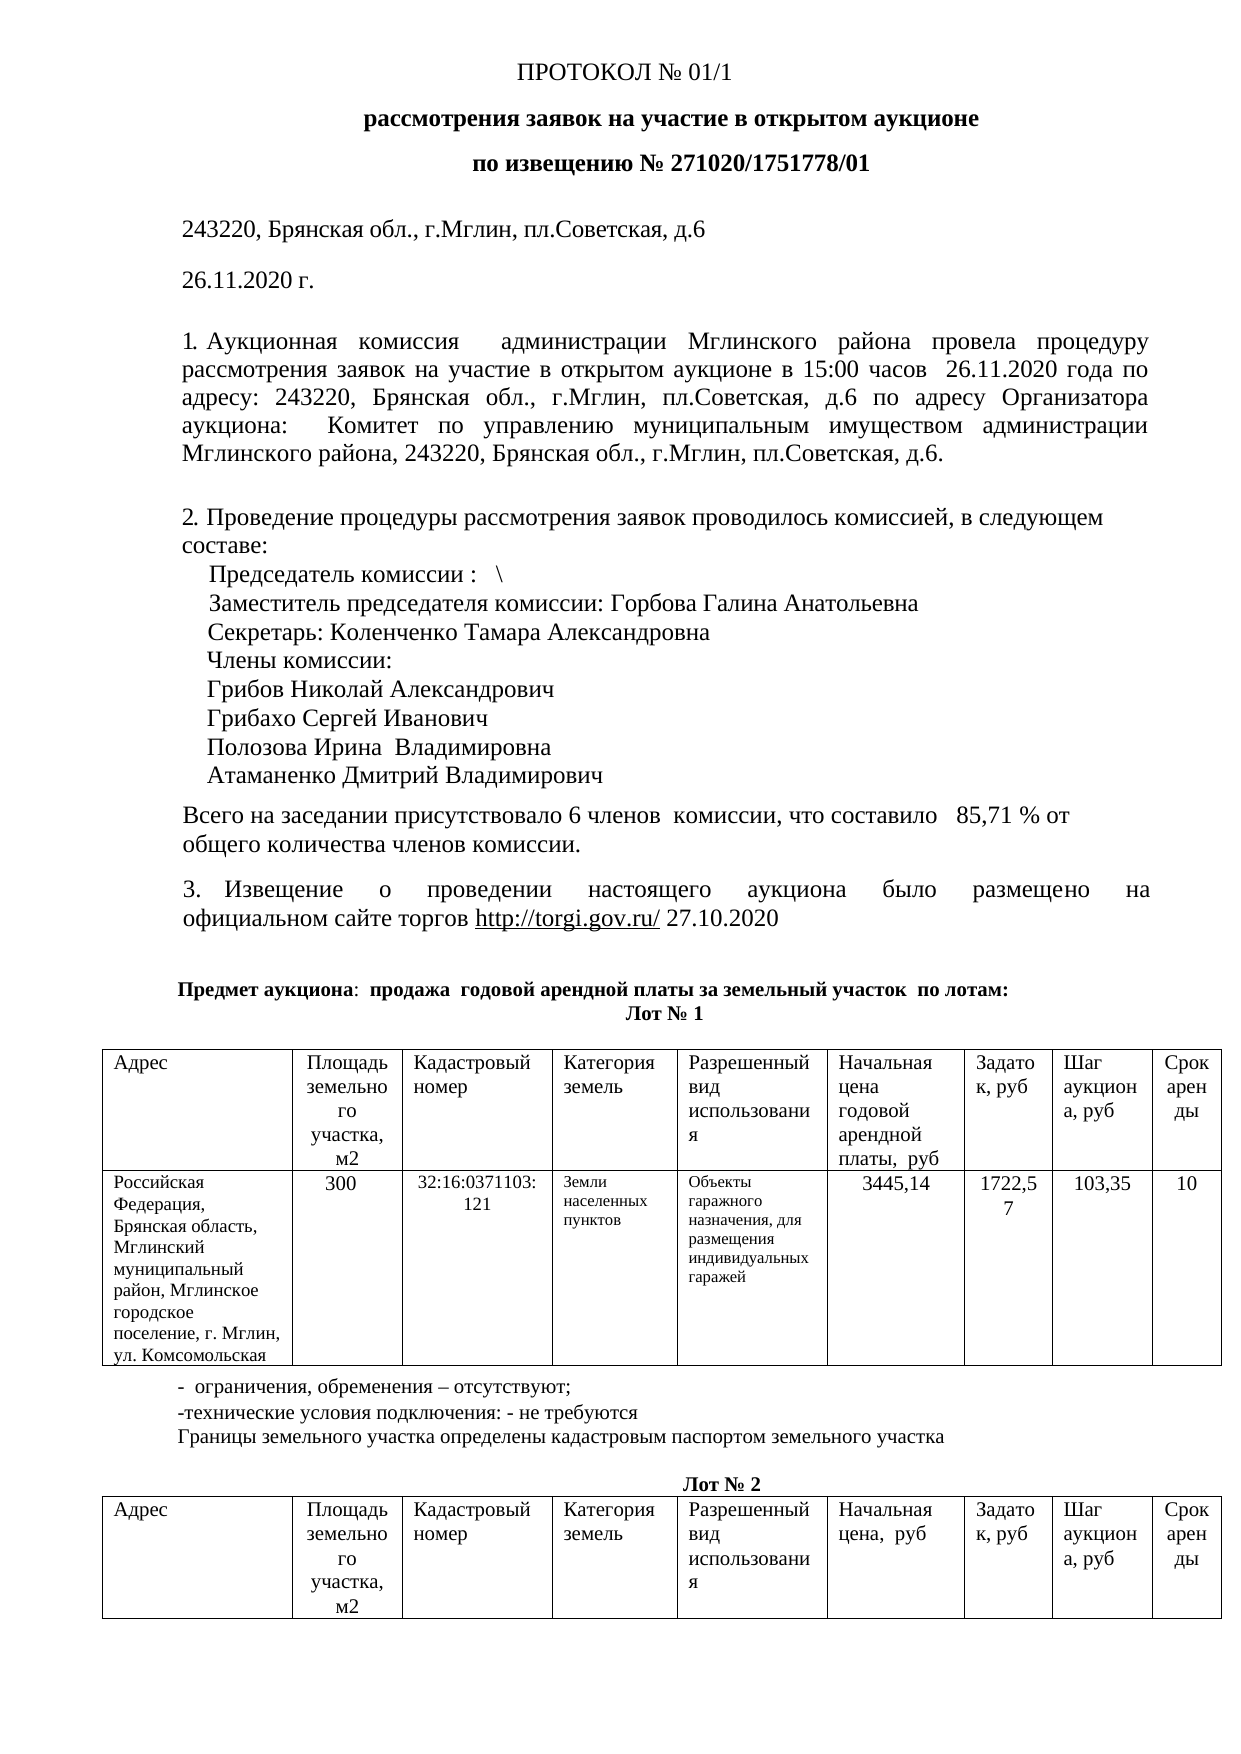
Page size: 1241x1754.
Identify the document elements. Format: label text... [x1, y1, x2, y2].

table_header Категория земель [553, 1050, 677, 1170]
text Лот № 1 [177, 1001, 1152, 1025]
text рассмотрения заявок на участие в открытом аукционе [237, 90, 1106, 135]
text Полозова Ирина Владимировна [194, 732, 1152, 760]
table_header Адрес [103, 1050, 292, 1170]
table_cell 103,35 [1053, 1171, 1152, 1365]
table_header Начальная цена годовой арендной платы, руб [828, 1050, 964, 1170]
text по извещению № 271020/1751778/01 [237, 135, 1106, 181]
table_header Задаток, руб [965, 1497, 1052, 1618]
table_header Адрес [103, 1497, 292, 1618]
text ПРОТОКОЛ № 01/1 [237, 44, 1106, 90]
table_header Начальная цена, руб [828, 1497, 964, 1618]
text Грибов Николай Александрович [194, 674, 1152, 703]
table_cell Земли населенных пунктов [553, 1171, 677, 1365]
table_cell 32:16:0371103:121 [403, 1171, 552, 1365]
text Члены комиссии: [194, 645, 1152, 674]
text 243220, Брянская обл., г.Мглин, пл.Советская, д.6 26.11.2020 г. [182, 196, 830, 298]
table_header Срок аренды [1153, 1497, 1221, 1618]
table_header Площадь земельного участка, м2 [293, 1497, 402, 1618]
list Аукционная комиссия администрации Мглинского района провела процедуру рассмотрения заявок на участие в открытом аукционе в 15:00 часов 26.11.2020 года по адресу: 243220, Брянская обл., г.Мглин, пл.Советская, д.6 по адресу Организатора аукциона: Комитет по управлению муниципальным имуществом администрации Мглинского района, 243220, Брянская обл., г.Мглин, пл.Советская, д.6. [182, 327, 1149, 467]
text Предмет аукциона: продажа годовой арендной платы за земельный участок по лотам: [177, 977, 1152, 1001]
text - ограничения, обременения – отсутствуют; [177, 1366, 1152, 1400]
table_header Кадастровый номер [403, 1050, 552, 1170]
table_header Разрешенный вид использования [678, 1497, 827, 1618]
table_header Кадастровый номер [403, 1497, 552, 1618]
text Грибахо Сергей Иванович [194, 703, 1152, 732]
list Проведение процедуры рассмотрения заявок проводилось комиссией, в следующем составе: [182, 502, 1152, 559]
text -технические условия подключения: - не требуются [177, 1400, 1152, 1424]
text Всего на заседании присутствовало 6 членов комиссии, что составило 85,71 % от общего количества членов комиссии. [182, 801, 1152, 858]
list Извещение о проведении настоящего аукциона было размещено на официальном сайте торгов http://torgi.gov.ru/ 27.10.2020 [183, 874, 1150, 932]
table_header Срок аренды [1153, 1050, 1221, 1170]
table_cell Объекты гаражного назначения, для размещения индивидуальных гаражей [678, 1171, 827, 1365]
table_header Площадь земельного участка, м2 [293, 1050, 402, 1170]
table_header Разрешенный вид использования [678, 1050, 827, 1170]
text Секретарь: Коленченко Тамара Александровна [195, 617, 1152, 645]
text Лот № 2 [177, 1472, 1152, 1496]
table_cell 1722,57 [965, 1171, 1052, 1365]
table_header Шаг аукциона, руб [1053, 1497, 1152, 1618]
table_cell Российская Федерация, Брянская область, Мглинский муниципальный район, Мглинское городское поселение, г. Мглин, ул. Комсомольская [103, 1171, 292, 1365]
text Атаманенко Дмитрий Владимирович [194, 760, 1152, 789]
table_header Категория земель [553, 1497, 677, 1618]
table_cell 300 [293, 1171, 402, 1365]
table_cell 10 [1153, 1171, 1221, 1365]
table_cell 3445,14 [828, 1171, 964, 1365]
text Заместитель председателя комиссии: Горбова Галина Анатольевна [177, 588, 1152, 617]
text Границы земельного участка определены кадастровым паспортом земельного участка [177, 1424, 1152, 1448]
table_header Шаг аукциона, руб [1053, 1050, 1152, 1170]
table_header Задаток, руб [965, 1050, 1052, 1170]
text Председатель комиссии : \ [177, 559, 1152, 588]
